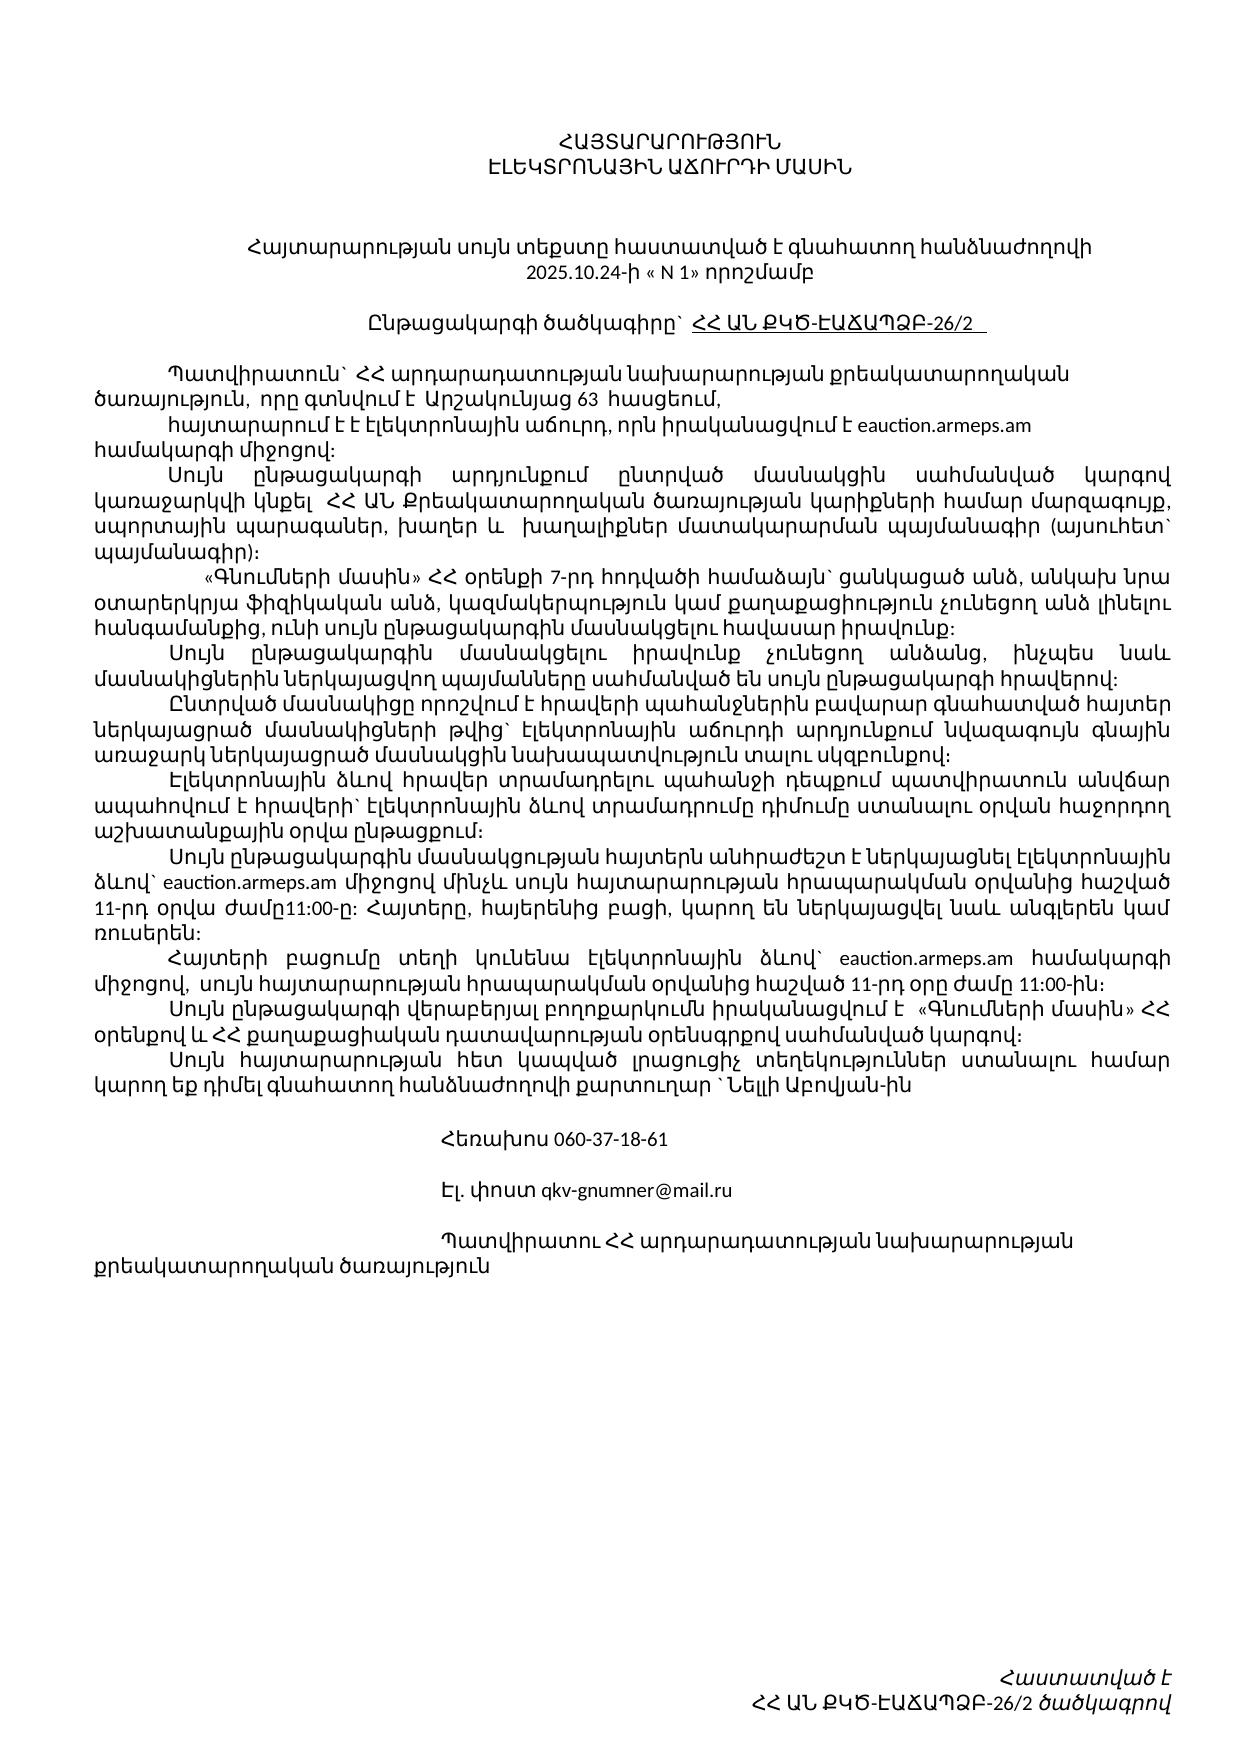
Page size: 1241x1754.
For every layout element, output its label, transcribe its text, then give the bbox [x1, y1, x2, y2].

text Ընտրված մասնակիցը որոշվում է հրավերի պահանջներին բավարար գնահատված հայտեր ներկայացրած մասնակիցների թվից` էլեկտրոնային աճուրդի արդյունքում նվազագույն գնային առաջարկ ներկայացրած մասնակցին նախապատվություն տալու սկզբունքով։ [94, 691, 1171, 768]
text Էլեկտրոնային ձևով հրավեր տրամադրելու պահանջի դեպքում պատվիրատուն անվճար ապահովում է հրավերի` էլեկտրոնային ձևով տրամադրումը դիմումը ստանալու օրվան հաջորդող աշխատանքային օրվա ընթացքում։ [94, 768, 1171, 844]
text ՀԱՅՏԱՐԱՐՈՒԹՅՈՒՆ [94, 129, 1171, 154]
text ԷԼԵԿՏՐՈՆԱՅԻՆ ԱՃՈՒՐԴԻ ՄԱՍԻՆ [94, 154, 1171, 180]
text Ընթացակարգի ծածկագիրը` ՀՀ ԱՆ ՔԿԾ-ԷԱՃԱՊՁԲ-26/2 [94, 310, 1171, 336]
text Էլ. փոստ qkv-gnumner@mail.ru [94, 1177, 1171, 1203]
text Հեռախոս 060-37-18-61 [94, 1126, 1171, 1152]
text Պատվիրատու ՀՀ արդարադատության նախարարության քրեակատարողական ծառայություն [94, 1228, 1171, 1279]
text Սույն ընթացակարգին մասնակցության հայտերն անհրաժեշտ է ներկայացնել էլեկտրոնային ձևով` eauction.armeps.am միջոցով մինչև սույն հայտարարության հրապարակման օրվանից հաշված 11-րդ օրվա ժամը11:00-ը: Հայտերը, հայերենից բացի, կարող են ներկայացվել նաև անգլերեն կամ ռուսերեն: [94, 844, 1171, 946]
text Սույն ընթացակարգին մասնակցելու իրավունք չունեցող անձանց, ինչպես նաև մասնակիցներին ներկայացվող պայմանները սահմանված են սույն ընթացակարգի հրավերով: [94, 641, 1171, 691]
text Սույն ընթացակարգի արդյունքում ընտրված մասնակցին սահմանված կարգով կառաջարկվի կնքել ՀՀ ԱՆ Քրեակատարողական ծառայության կարիքների համար մարզագույք, սպորտային պարագաներ, խաղեր և խաղալիքներ մատակարարման պայմանագիր (այսուհետ` պայմանագիր)։ [94, 463, 1171, 564]
text Հաստատված է [94, 1665, 1171, 1690]
text հայտարարում է է էլեկտրոնային աճուրդ, որն իրականացվում է eauction.armeps.am համակարգի միջոցով: [94, 412, 1171, 463]
text Պատվիրատուն` ՀՀ արդարադատության նախարարության քրեակատարողական ծառայություն, որը գտնվում է Արշակունյաց 63 հասցեում, [94, 361, 1171, 412]
text «Գնումների մասին» ՀՀ օրենքի 7-րդ հոդվածի համաձայն` ցանկացած անձ, անկախ նրա օտարերկրյա ֆիզիկական անձ, կազմակերպություն կամ քաղաքացիություն չունեցող անձ լինելու հանգամանքից, ունի սույն ընթացակարգին մասնակցելու հավասար իրավունք: [94, 564, 1171, 641]
text 2025.10.24 -ի « N 1» որոշմամբ [94, 259, 1171, 285]
text Սույն հայտարարության հետ կապված լրացուցիչ տեղեկություններ ստանալու համար կարող եք դիմել գնահատող հանձնաժողովի քարտուղար ` Նելլի Աբովյան-ին [94, 1047, 1171, 1098]
text Սույն ընթացակարգի վերաբերյալ բողոքարկումն իրականացվում է «Գնումների մասին» ՀՀ օրենքով և ՀՀ քաղաքացիական դատավարության օրենսգրքով սահմանված կարգով։ [94, 996, 1171, 1047]
text Հայտերի բացումը տեղի կունենա էլեկտրոնային ձևով` eauction.armeps.am համակարգի միջոցով, սույն հայտարարության հրապարակման օրվանից հաշված 11-րդ օրը ժամը 11:00-ին։ [94, 946, 1171, 996]
text ՀՀ ԱՆ ՔԿԾ-ԷԱՃԱՊՁԲ-26/2 ծածկագրով [94, 1690, 1171, 1716]
text Հայտարարության սույն տեքստը հաստատված է գնահատող հանձնաժողովի [94, 234, 1171, 259]
